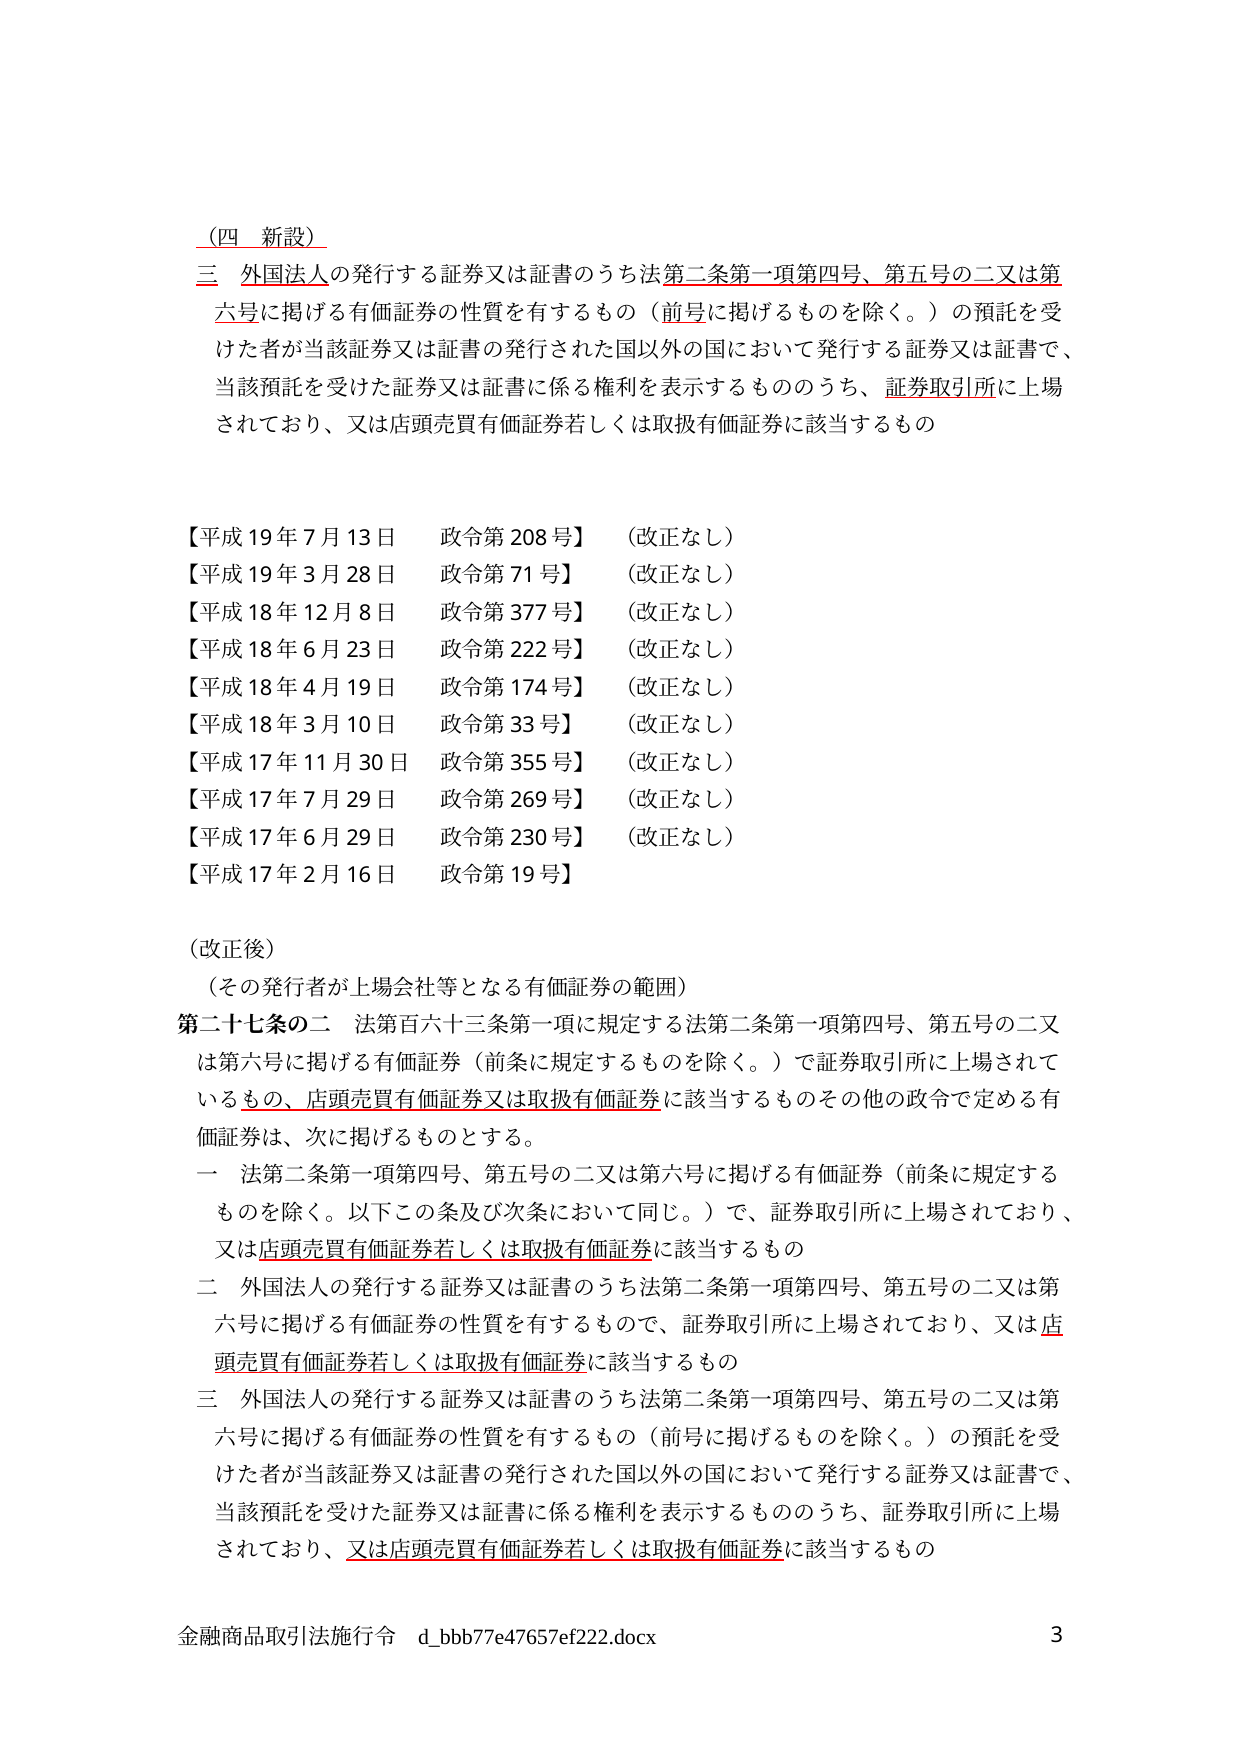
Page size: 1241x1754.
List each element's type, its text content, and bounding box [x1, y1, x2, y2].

text 【平成18年3月10日 政令第33号】 （改正なし） [177, 704, 1063, 742]
text （その発行者が上場会社等となる有価証券の範囲） [196, 967, 1063, 1004]
text 【平成17年6月29日 政令第230号】 （改正なし） [177, 817, 1063, 854]
text 【平成18年6月23日 政令第222号】 （改正なし） [177, 629, 1063, 667]
text 第二十七条の二 法第百六十三条第一項に規定する法第二条第一項第四号、第五号の二又は第六号に掲げる有価証券（前条に規定するものを除く。）で証券取引所に上場されているもの、店頭売買有価証券又は取扱有価証券に該当するものその他の政令で定める有価証券は、次に掲げるものとする。 [177, 1004, 1063, 1154]
text 一 法第二条第一項第四号、第五号の二又は第六号に掲げる有価証券（前条に規定するものを除く。以下この条及び次条において同じ。）で、証券取引所に上場されており、又は店頭売買有価証券若しくは取扱有価証券に該当するもの [196, 1154, 1063, 1267]
text 三 外国法人の発行する証券又は証書のうち法第二条第一項第四号、第五号の二又は第六号に掲げる有価証券の性質を有するもの（前号に掲げるものを除く。）の預託を受けた者が当該証券又は証書の発行された国以外の国において発行する証券又は証書で、当該預託を受けた証券又は証書に係る権利を表示するもののうち、証券取引所に上場されており、又は店頭売買有価証券若しくは取扱有価証券に該当するもの [196, 254, 1063, 442]
text 【平成19年7月13日 政令第208号】 （改正なし） [177, 517, 1063, 554]
text 【平成17年11月30日 政令第355号】 （改正なし） [177, 742, 1063, 779]
text 二 外国法人の発行する証券又は証書のうち法第二条第一項第四号、第五号の二又は第六号に掲げる有価証券の性質を有するもので、証券取引所に上場されており、又は店頭売買有価証券若しくは取扱有価証券に該当するもの [196, 1267, 1063, 1379]
text （四 新設） [196, 217, 1063, 254]
text 【平成19年3月28日 政令第71号】 （改正なし） [177, 554, 1063, 592]
text 三 外国法人の発行する証券又は証書のうち法第二条第一項第四号、第五号の二又は第六号に掲げる有価証券の性質を有するもの（前号に掲げるものを除く。）の預託を受けた者が当該証券又は証書の発行された国以外の国において発行する証券又は証書で、当該預託を受けた証券又は証書に係る権利を表示するもののうち、証券取引所に上場されており、又は店頭売買有価証券若しくは取扱有価証券に該当するもの [196, 1379, 1063, 1567]
text 【平成17年2月16日 政令第19号】 [177, 854, 1063, 892]
text 【平成17年7月29日 政令第269号】 （改正なし） [177, 779, 1063, 817]
text 【平成18年12月8日 政令第377号】 （改正なし） [177, 592, 1063, 629]
text 【平成18年4月19日 政令第174号】 （改正なし） [177, 667, 1063, 704]
text （改正後） [177, 929, 1063, 967]
